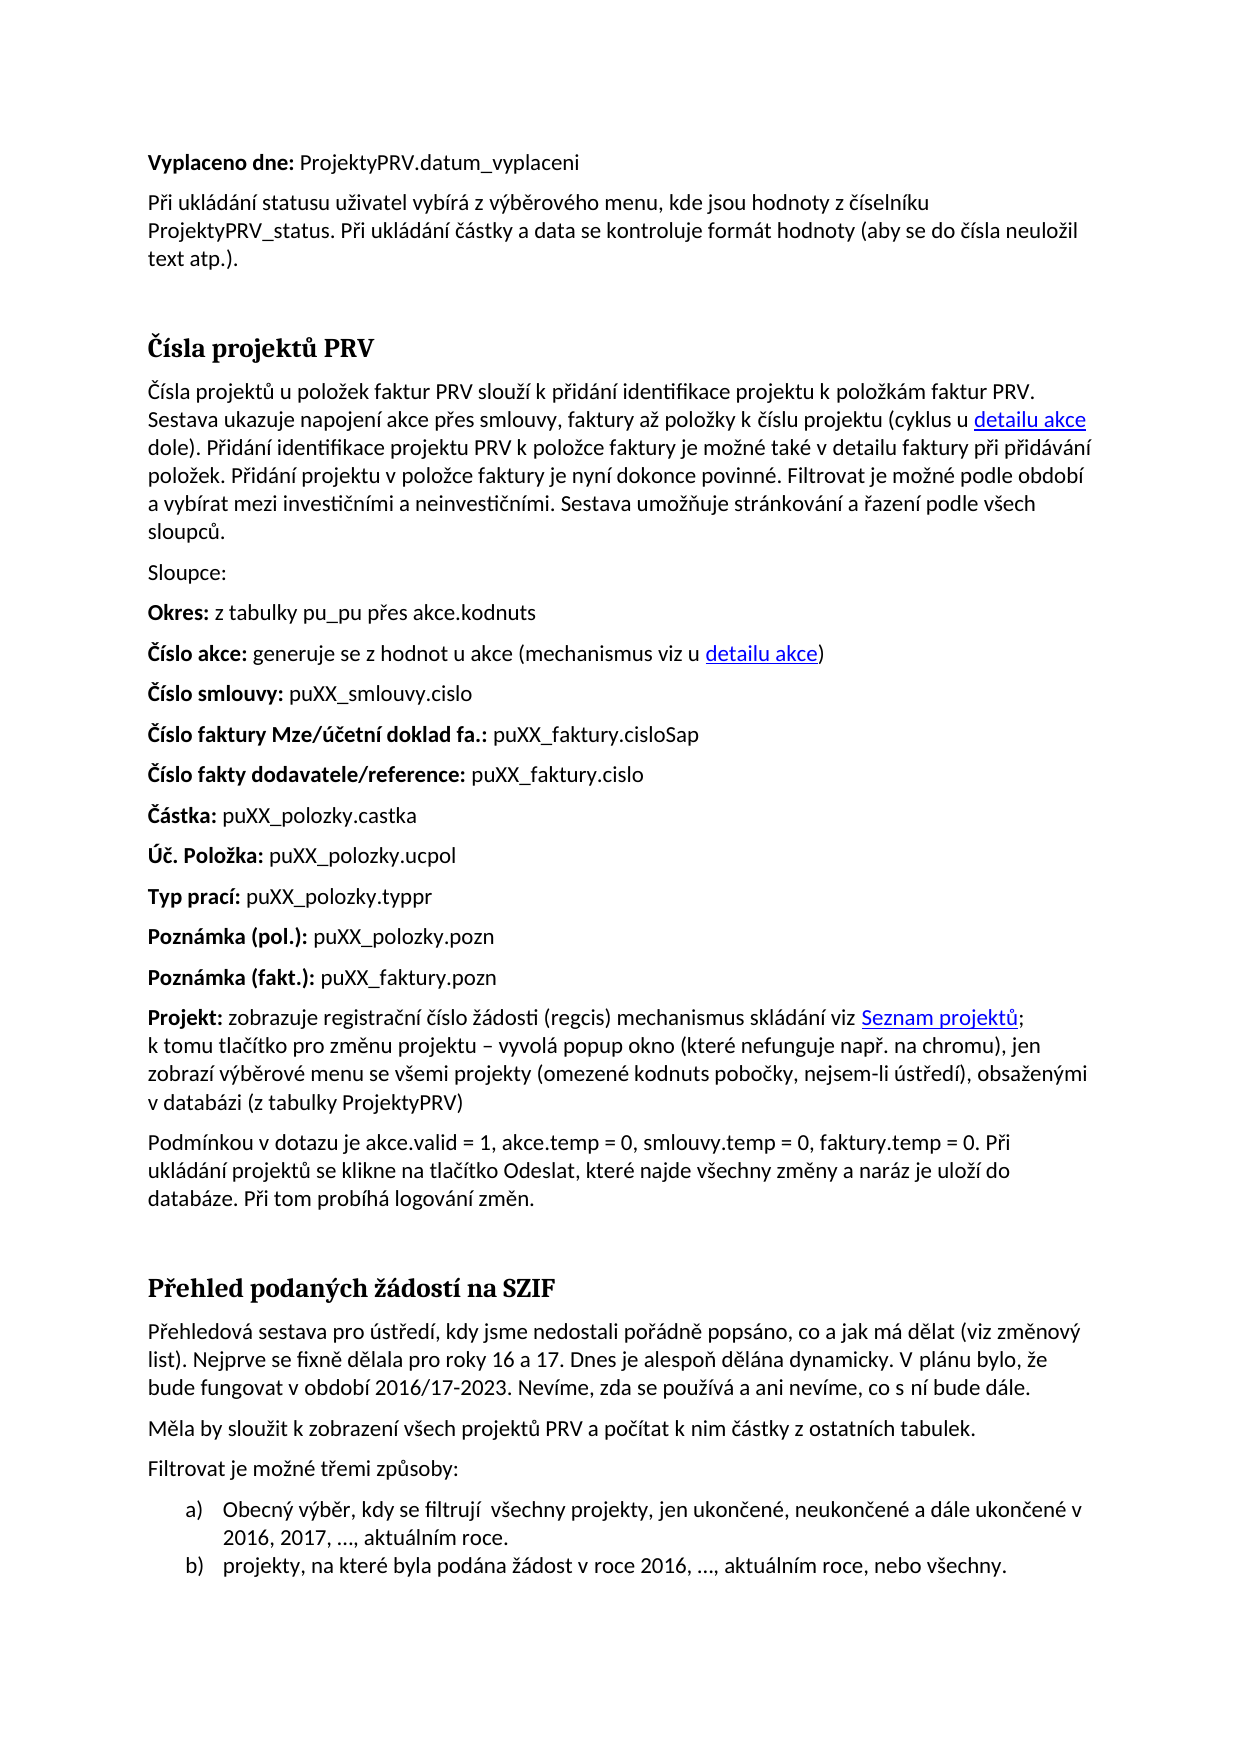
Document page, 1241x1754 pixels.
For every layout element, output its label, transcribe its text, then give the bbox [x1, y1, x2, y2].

list projekty, na které byla podána žádost v roce 2016, …, aktuálním roce, nebo všechny. [185, 1551, 1093, 1579]
text Číslo fakty dodavatele/reference: puXX_faktury.cislo [148, 760, 1093, 788]
text Sloupce: [148, 558, 1093, 586]
list Obecný výběr, kdy se filtrují všechny projekty, jen ukončené, neukončené a dále ukončené v 2016, 2017, …, aktuálním roce. [185, 1495, 1093, 1551]
subtitle Čísla projektů PRV [148, 333, 1093, 365]
text Přehledová sestava pro ústředí, kdy jsme nedostali pořádně popsáno, co a jak má dělat (viz změnový list). Nejprve se fixně dělala pro roky 16 a 17. Dnes je alespoň dělána dynamicky. V plánu bylo, že bude fungovat v období 2016/17-2023. Nevíme, zda se používá a ani nevíme, co s ní bude dále. [148, 1317, 1093, 1401]
text Při ukládání statusu uživatel vybírá z výběrového menu, kde jsou hodnoty z číselníku ProjektyPRV_status. Při ukládání částky a data se kontroluje formát hodnoty (aby se do čísla neuložil text atp.). [148, 188, 1093, 272]
text Číslo akce: generuje se z hodnot u akce (mechanismus viz u detailu akce) [148, 639, 1093, 667]
text Číslo faktury Mze/účetní doklad fa.: puXX_faktury.cisloSap [148, 720, 1093, 748]
text Částka: puXX_polozky.castka [148, 801, 1093, 829]
text Filtrovat je možné třemi způsoby: [148, 1454, 1093, 1482]
text Měla by sloužit k zobrazení všech projektů PRV a počítat k nim částky z ostatních tabulek. [148, 1414, 1093, 1442]
text Čísla projektů u položek faktur PRV slouží k přidání identifikace projektu k položkám faktur PRV. Sestava ukazuje napojení akce přes smlouvy, faktury až položky k číslu projektu (cyklus u detailu akce dole). Přidání identifikace projektu PRV k položce faktury je možné také v detailu faktury při přidávání položek. Přidání projektu v položce faktury je nyní dokonce povinné. Filtrovat je možné podle období a vybírat mezi investičními a neinvestičními. Sestava umožňuje stránkování a řazení podle všech sloupců. [148, 377, 1093, 545]
text Číslo smlouvy: puXX_smlouvy.cislo [148, 679, 1093, 707]
subtitle Přehled podaných žádostí na SZIF [148, 1273, 1093, 1305]
text Vyplaceno dne: ProjektyPRV.datum_vyplaceni [148, 148, 1093, 176]
text Poznámka (fakt.): puXX_faktury.pozn [148, 963, 1093, 991]
text Podmínkou v dotazu je akce.valid = 1, akce.temp = 0, smlouvy.temp = 0, faktury.temp = 0. Při ukládání projektů se klikne na tlačítko Odeslat, které najde všechny změny a naráz je uloží do databáze. Při tom probíhá logování změn. [148, 1128, 1093, 1212]
text Projekt: zobrazuje registrační číslo žádosti (regcis) mechanismus skládání viz Seznam projektů; k tomu tlačítko pro změnu projektu – vyvolá popup okno (které nefunguje např. na chromu), jen zobrazí výběrové menu se všemi projekty (omezené kodnuts pobočky, nejsem-li ústředí), obsaženými v databázi (z tabulky ProjektyPRV) [148, 1003, 1093, 1116]
text Typ prací: puXX_polozky.typpr [148, 882, 1093, 910]
text Okres: z tabulky pu_pu přes akce.kodnuts [148, 598, 1093, 626]
text Úč. Položka: puXX_polozky.ucpol [148, 841, 1093, 869]
text Poznámka (pol.): puXX_polozky.pozn [148, 922, 1093, 951]
